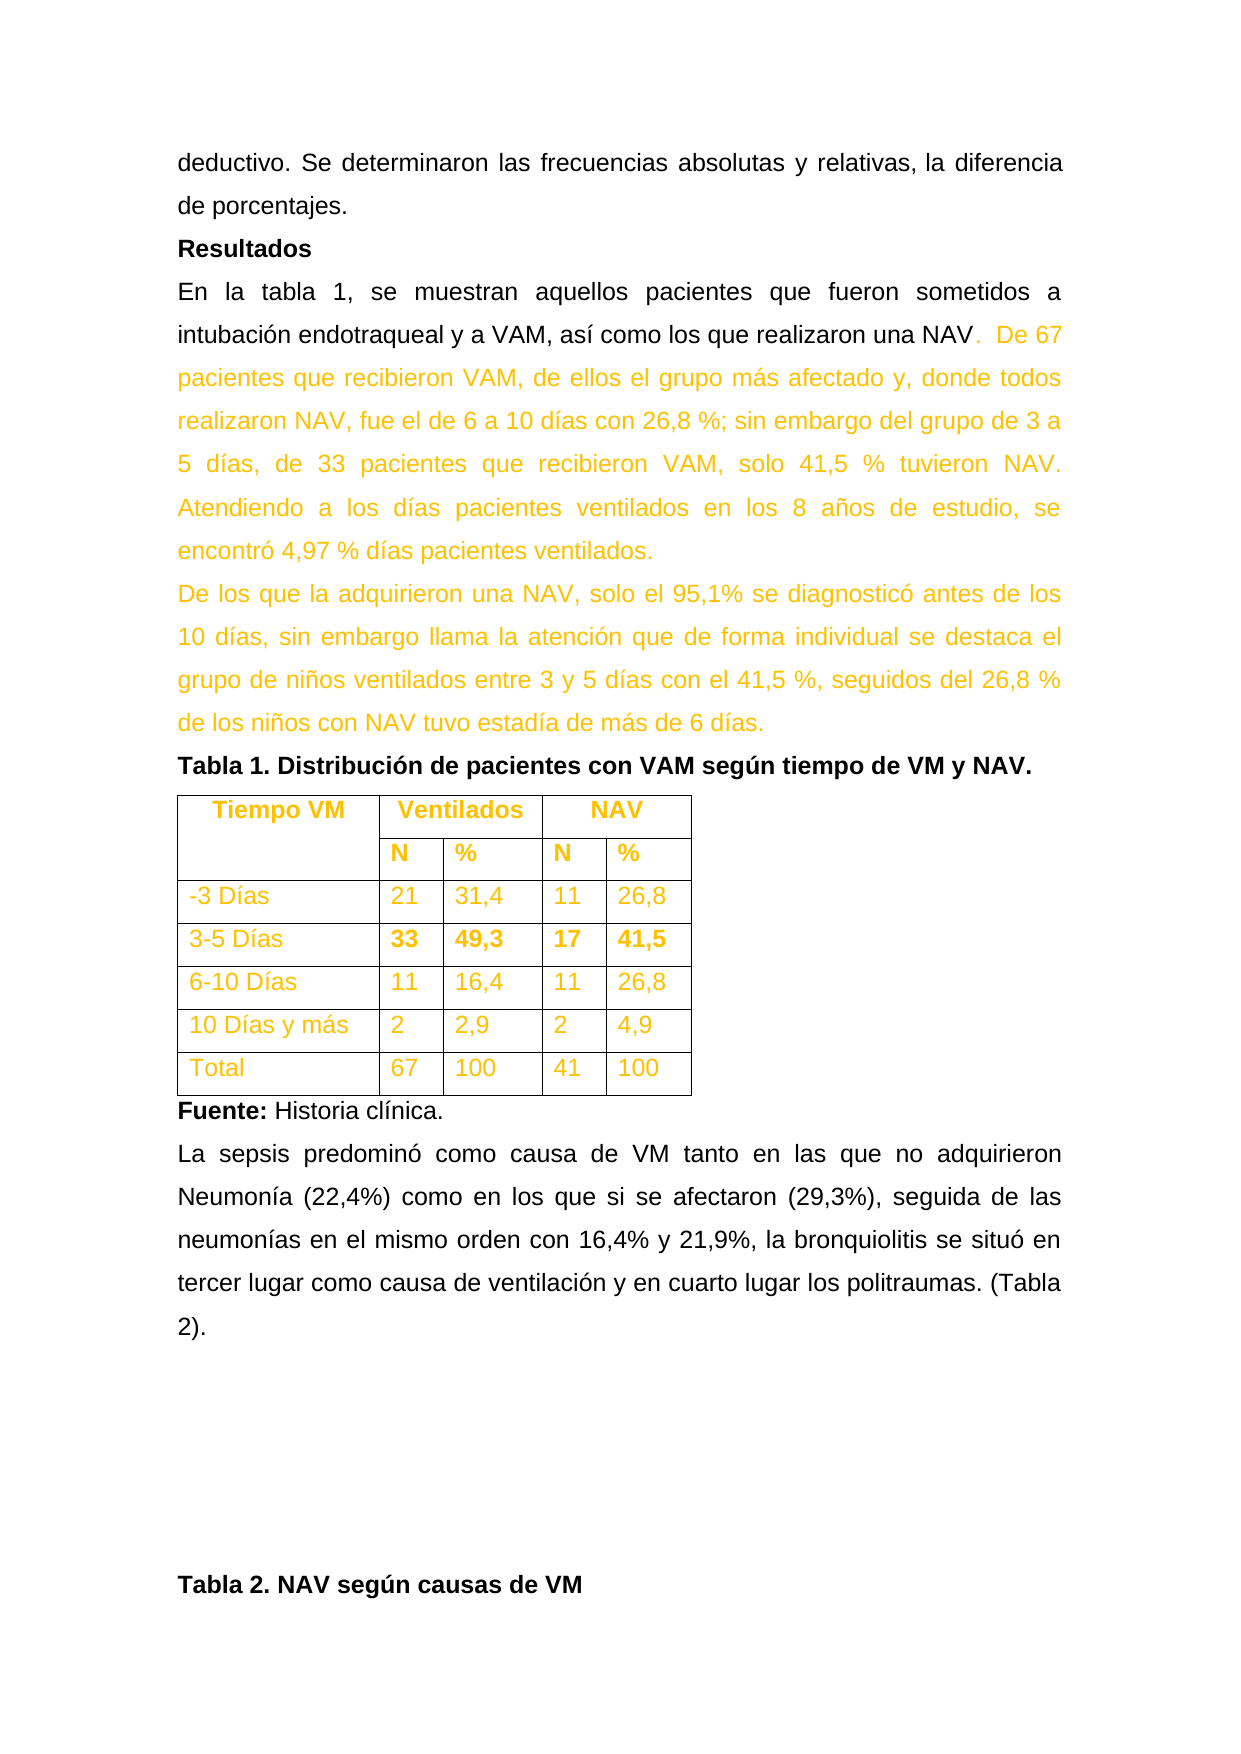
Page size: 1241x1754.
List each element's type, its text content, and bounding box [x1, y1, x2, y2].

table_cell 41,5 [607, 924, 691, 966]
table_cell 21 [380, 881, 443, 923]
table_cell Total [178, 1053, 379, 1095]
table_cell 11 [543, 881, 606, 923]
table_cell 26,8 [607, 881, 691, 923]
table_cell % [444, 839, 542, 880]
table_header NAV [543, 796, 691, 837]
table_cell 2 [543, 1010, 606, 1052]
table_cell % [607, 839, 691, 880]
table_cell 10 Días y más [178, 1010, 379, 1052]
table_cell 2 [380, 1010, 443, 1052]
table_cell 31,4 [444, 881, 542, 923]
table_cell N [380, 839, 443, 880]
table_cell 33 [380, 924, 443, 966]
table_cell 2,9 [444, 1010, 542, 1052]
text De los que la adquirieron una NAV, solo el 95,1% se diagnosticó antes de los 10 días, sin embargo llama la atención que de forma individual se destaca el grupo de niños ventilados entre 3 y 5 días con el 41,5 %, seguidos del 26,8 % de los niños con NAV tuvo estadía de más de 6 días. [177, 579, 1063, 737]
table_cell 17 [543, 924, 606, 966]
table_cell 26,8 [607, 967, 691, 1009]
text Fuente: Historia clínica. [177, 1096, 1063, 1125]
table_cell 3-5 Días [178, 924, 379, 966]
table_cell 11 [543, 967, 606, 1009]
text Tabla 1. Distribución de pacientes con VAM según tiempo de VM y NAV. [177, 751, 1063, 780]
table_cell 4,9 [607, 1010, 691, 1052]
table_header Ventilados [380, 796, 542, 837]
table_cell 6-10 Días [178, 967, 379, 1009]
text La sepsis predominó como causa de VM tanto en las que no adquirieron Neumonía (22,4%) como en los que si se afectaron (29,3%), seguida de las neumonías en el mismo orden con 16,4% y 21,9%, la bronquiolitis se situó en tercer lugar como causa de ventilación y en cuarto lugar los politraumas. (Tabla 2). [177, 1139, 1063, 1340]
table_cell N [543, 839, 606, 880]
table_header Tiempo VM [178, 796, 379, 880]
table_cell 11 [380, 967, 443, 1009]
table_cell 67 [380, 1053, 443, 1095]
text En la tabla 1, se muestran aquellos pacientes que fueron sometidos a intubación endotraqueal y a VAM, así como los que realizaron una NAV. De 67 pacientes que recibieron VAM, de ellos el grupo más afectado y, donde todos realizaron NAV, fue el de 6 a 10 días con 26,8 %; sin embargo del grupo de 3 a 5 días, de 33 pacientes que recibieron VAM, solo 41,5 % tuvieron NAV. Atendiendo a los días pacientes ventilados en los 8 años de estudio, se encontró 4,97 % días pacientes ventilados. [177, 277, 1063, 564]
table_cell 41 [543, 1053, 606, 1095]
text Tabla 2. NAV según causas de VM [177, 1570, 1063, 1599]
table_cell 100 [444, 1053, 542, 1095]
table_cell -3 Días [178, 881, 379, 923]
table_cell 16,4 [444, 967, 542, 1009]
table_cell 100 [607, 1053, 691, 1095]
table_cell 49,3 [444, 924, 542, 966]
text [177, 148, 1063, 219]
text Resultados [177, 234, 1063, 263]
